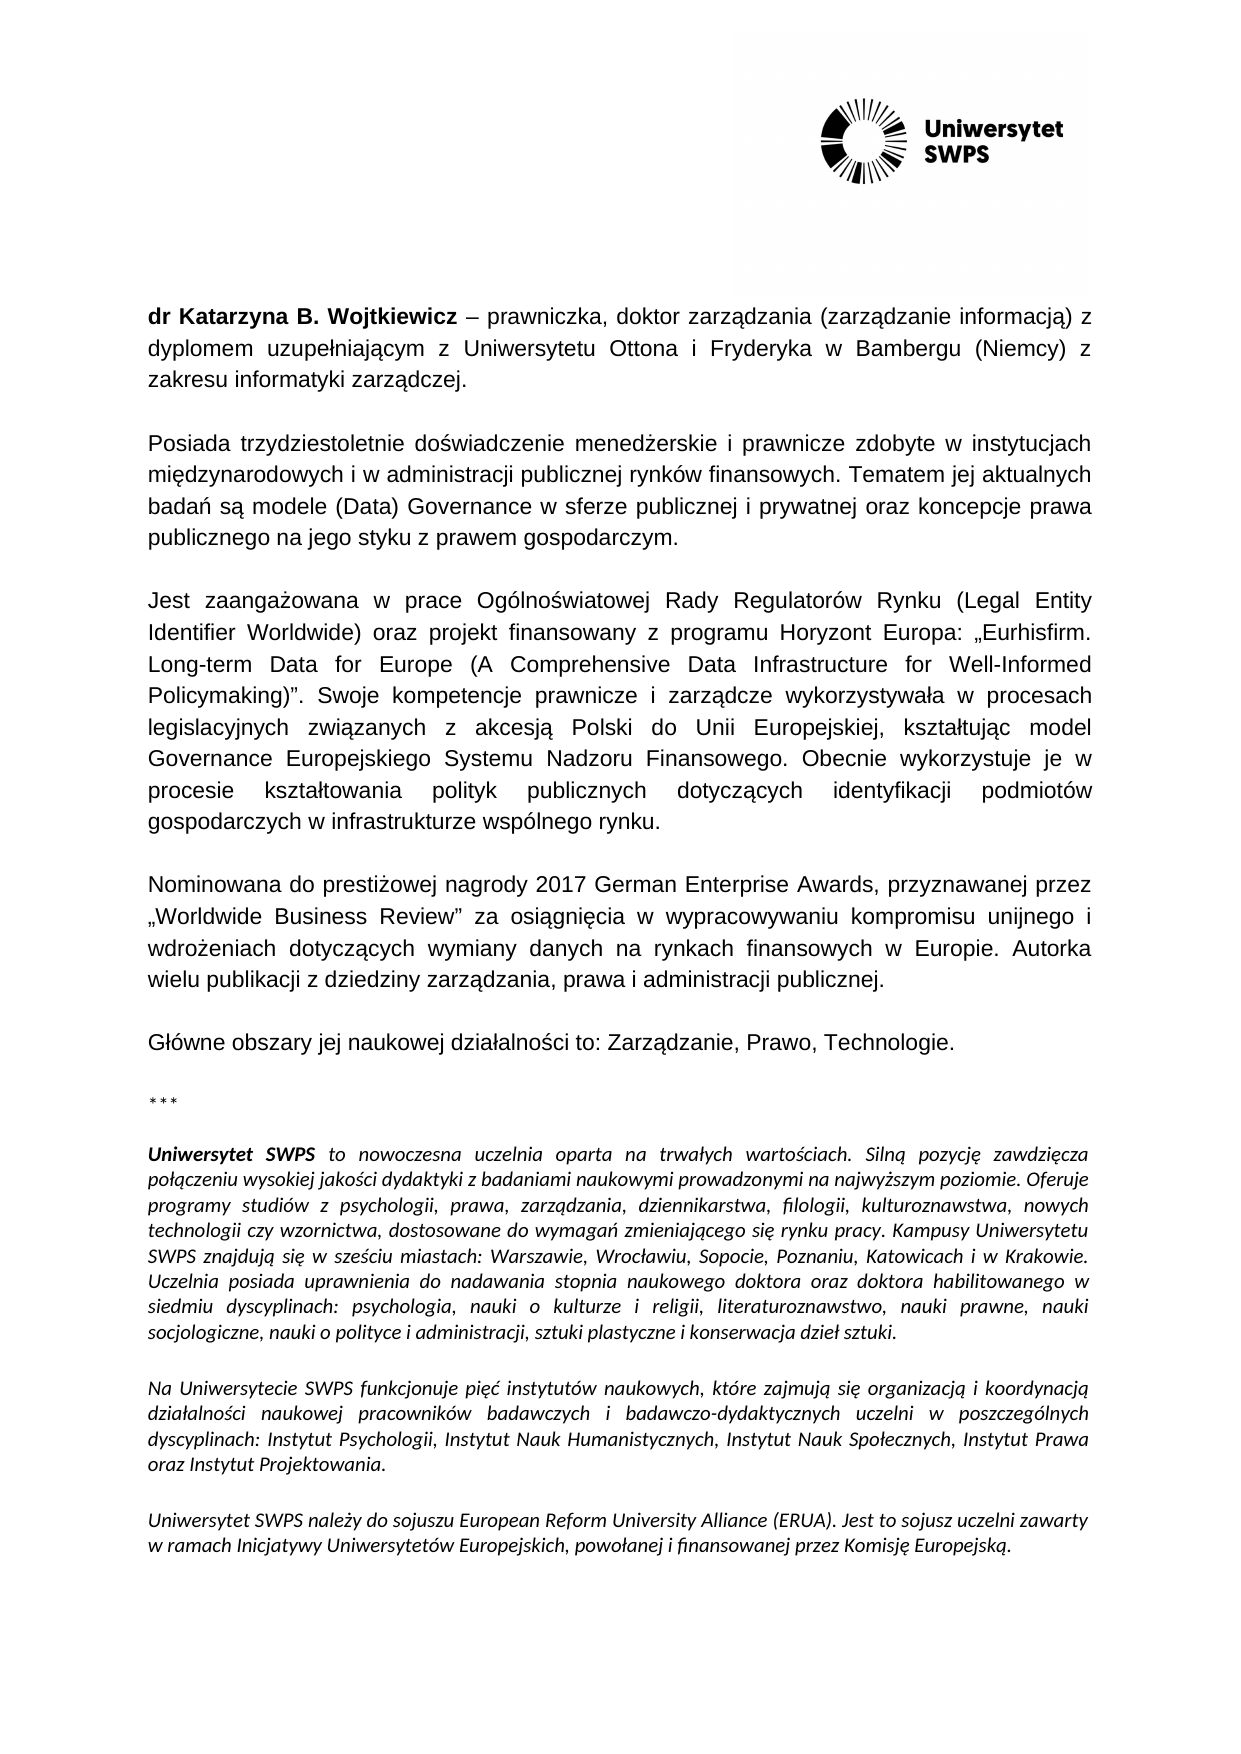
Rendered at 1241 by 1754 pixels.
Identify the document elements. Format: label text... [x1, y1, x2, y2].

text Jest zaangażowana w prace Ogólnoświatowej Rady Regulatorów Rynku (Legal Entity Identifier Worldwide) oraz projekt finansowany z programu Horyzont Europa: „Eurhisfirm. Long-term Data for Europe (A Comprehensive Data Infrastructure for Well-Informed Policymaking)”. Swoje kompetencje prawnicze i zarządcze wykorzystywała w procesach legislacyjnych związanych z akcesją Polski do Unii Europejskiej, kształtując model Governance Europejskiego Systemu Nadzoru Finansowego. Obecnie wykorzystuje je w procesie kształtowania polityk publicznych dotyczących identyfikacji podmiotów gospodarczych w infrastrukturze wspólnego rynku. [148, 587, 1092, 835]
text Główne obszary jej naukowej działalności to: Zarządzanie, Prawo, Technologie. [148, 1029, 1092, 1056]
text dr Katarzyna B. Wojtkiewicz – prawniczka, doktor zarządzania (zarządzanie informacją) z dyplomem uzupełniającym z Uniwersytetu Ottona i Fryderyka w Bambergu (Niemcy) z zakresu informatyki zarządczej. [148, 303, 1092, 393]
text Na Uniwersytecie SWPS funkcjonuje pięć instytutów naukowych, które zajmują się organizacją i koordynacją działalności naukowej pracowników badawczych i badawczo-dydaktycznych uczelni w poszczególnych dyscyplinach: Instytut Psychologii, Instytut Nauk Humanistycznych, Instytut Nauk Społecznych, Instytut Prawa oraz Instytut Projektowania. [148, 1375, 1092, 1477]
text Uniwersytet SWPS należy do sojuszu European Reform University Alliance (ERUA). Jest to sojusz uczelni zawarty w ramach Inicjatywy Uniwersytetów Europejskich, powołanej i finansowanej przez Komisję Europejską. [148, 1507, 1092, 1558]
text Nominowana do prestiżowej nagrody 2017 German Enterprise Awards, przyznawanej przez „Worldwide Business Review” za osiągnięcia w wypracowywaniu kompromisu unijnego i wdrożeniach dotyczących wymiany danych na rynkach finansowych w Europie. Autorka wielu publikacji z dziedziny zarządzania, prawa i administracji publicznej. [148, 871, 1092, 992]
text *** [148, 1092, 1092, 1118]
text Posiada trzydziestoletnie doświadczenie menedżerskie i prawnicze zdobyte w instytucjach międzynarodowych i w administracji publicznej rynków finansowych. Tematem jej aktualnych badań są modele (Data) Governance w sferze publicznej i prywatnej oraz koncepcje prawa publicznego na jego styku z prawem gospodarczym. [148, 429, 1092, 551]
text Uniwersytet SWPS to nowoczesna uczelnia oparta na trwałych wartościach. Silną pozycję zawdzięcza połączeniu wysokiej jakości dydaktyki z badaniami naukowymi prowadzonymi na najwyższym poziomie. Oferuje programy studiów z psychologii, prawa, zarządzania, dziennikarstwa, filologii, kulturoznawstwa, nowych technologii czy wzornictwa, dostosowane do wymagań zmieniającego się rynku pracy. Kampusy Uniwersytetu SWPS znajdują się w sześciu miastach: Warszawie, Wrocławiu, Sopocie, Poznaniu, Katowicach i w Krakowie. Uczelnia posiada uprawnienia do nadawania stopnia naukowego doktora oraz doktora habilitowanego w siedmiu dyscyplinach: psychologia, nauki o kulturze i religii, literaturoznawstwo, nauki prawne, nauki socjologiczne, nauki o polityce i administracji, sztuki plastyczne i konserwacja dzieł sztuki. [148, 1141, 1092, 1344]
picture [731, 29, 1090, 297]
